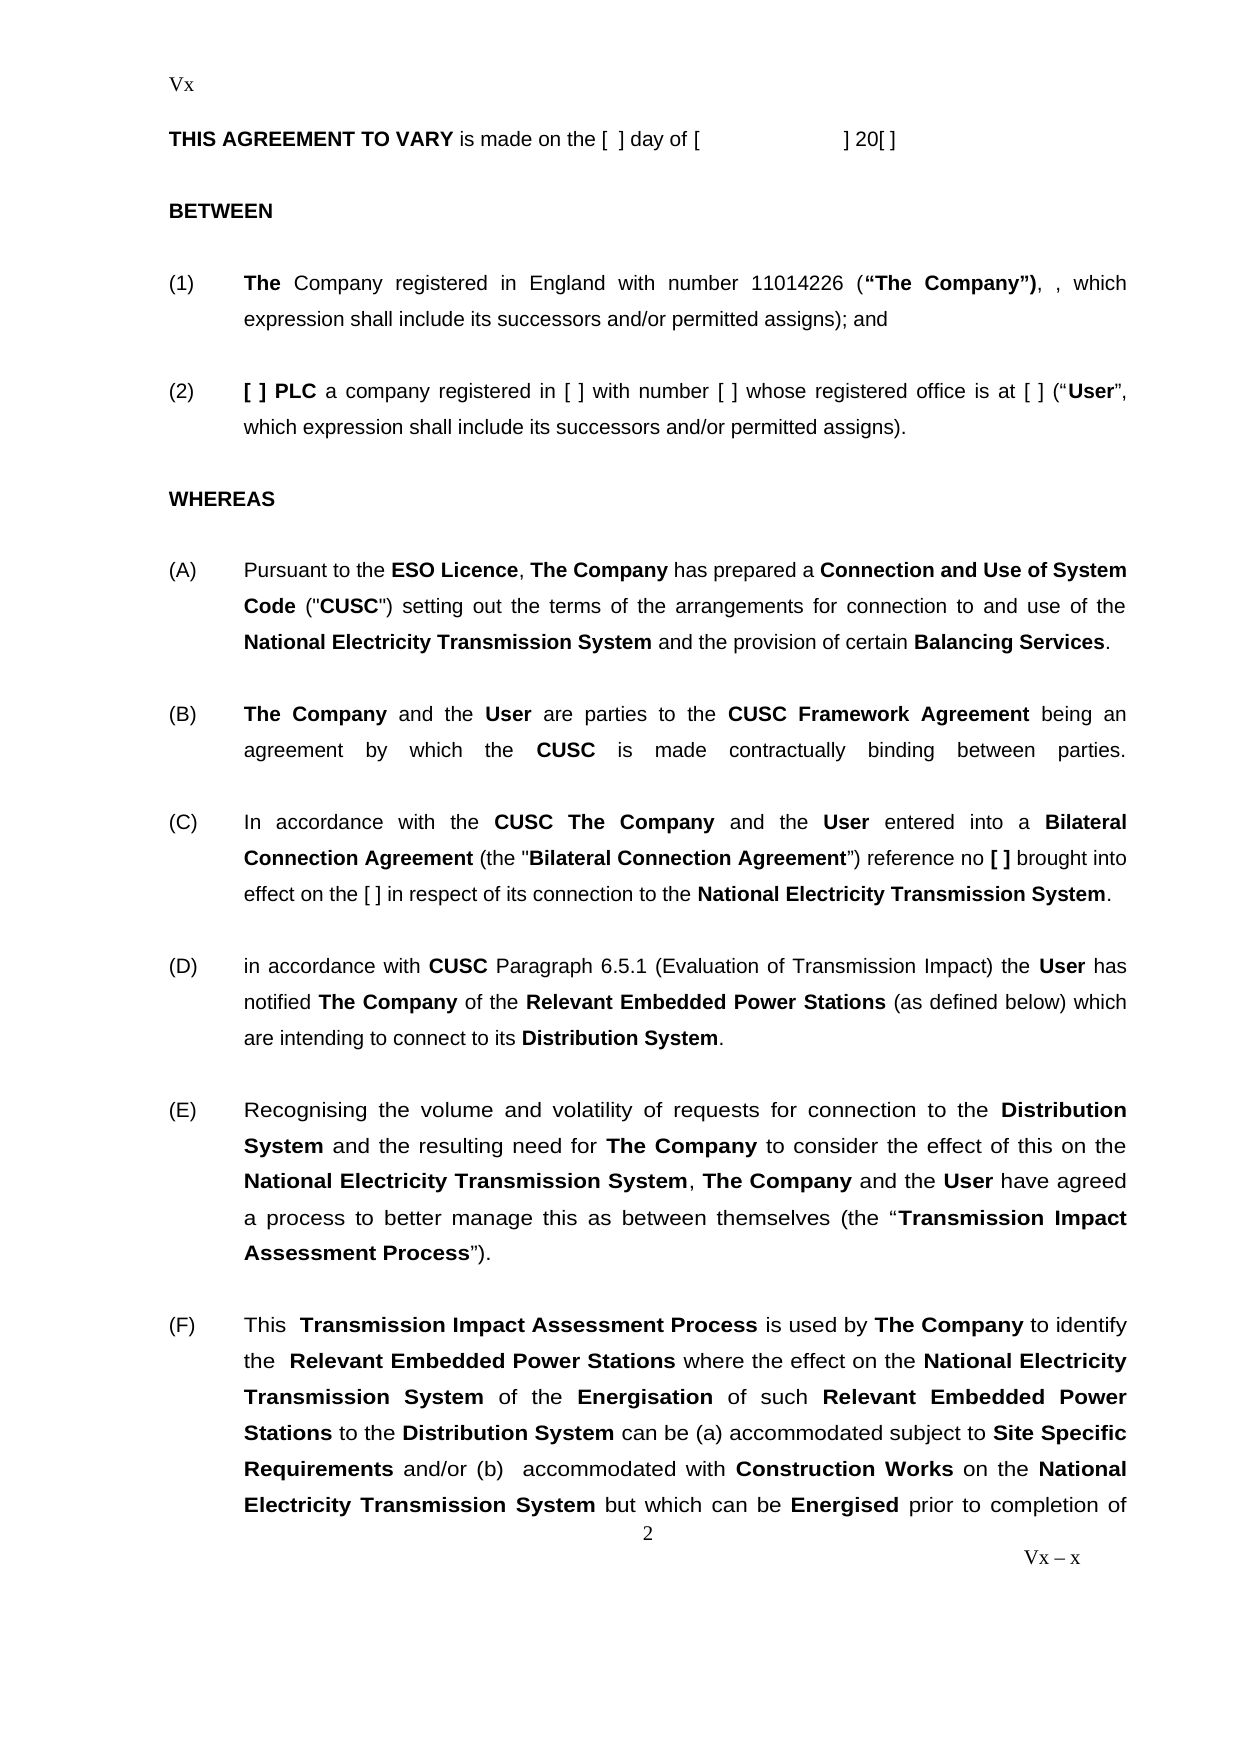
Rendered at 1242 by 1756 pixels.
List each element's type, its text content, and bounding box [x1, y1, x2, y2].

text (A) Pursuant to the ESO Licence, The Company has prepared a Connection and Use of System Code ("CUSC") setting out the terms of the arrangements for connection to and use of the National Electricity Transmission System and the provision of certain Balancing Services. [169, 558, 1127, 654]
text (B) The Company and the User are parties to the CUSC Framework Agreement being an agreement by which the CUSC is made contractually binding between parties. [169, 702, 1127, 798]
text (C) In accordance with the CUSC The Company and the User entered into a Bilateral Connection Agreement (the "Bilateral Connection Agreement”) reference no [ ] brought into effect on the [ ] in respect of its connection to the National Electricity Transmission System. [169, 810, 1127, 906]
text (D) in accordance with CUSC Paragraph 6.5.1 (Evaluation of Transmission Impact) the User has notified The Company of the Relevant Embedded Power Stations (as defined below) which are intending to connect to its Distribution System. [169, 954, 1127, 1049]
text (2) [ ] PLC a company registered in [ ] with number [ ] whose registered office is at [ ] (“User”, which expression shall include its successors and/or permitted assigns). [169, 379, 1127, 438]
text WHEREAS [169, 486, 1127, 510]
text (E) Recognising the volume and volatility of requests for connection to the Distribution System and the resulting need for The Company to consider the effect of this on the National Electricity Transmission System, The Company and the User have agreed a process to better manage this as between themselves (the “Transmission Impact Assessment Process”). [169, 1097, 1127, 1265]
text THIS AGREEMENT TO VARY is made on the [ ] day of [ ] 20[ ] [169, 127, 1127, 151]
text BETWEEN [169, 199, 1127, 223]
text (1) The Company registered in England with number 11014226 (“The Company”), , which expression shall include its successors and/or permitted assigns); and [169, 271, 1127, 331]
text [169, 1313, 1127, 1517]
